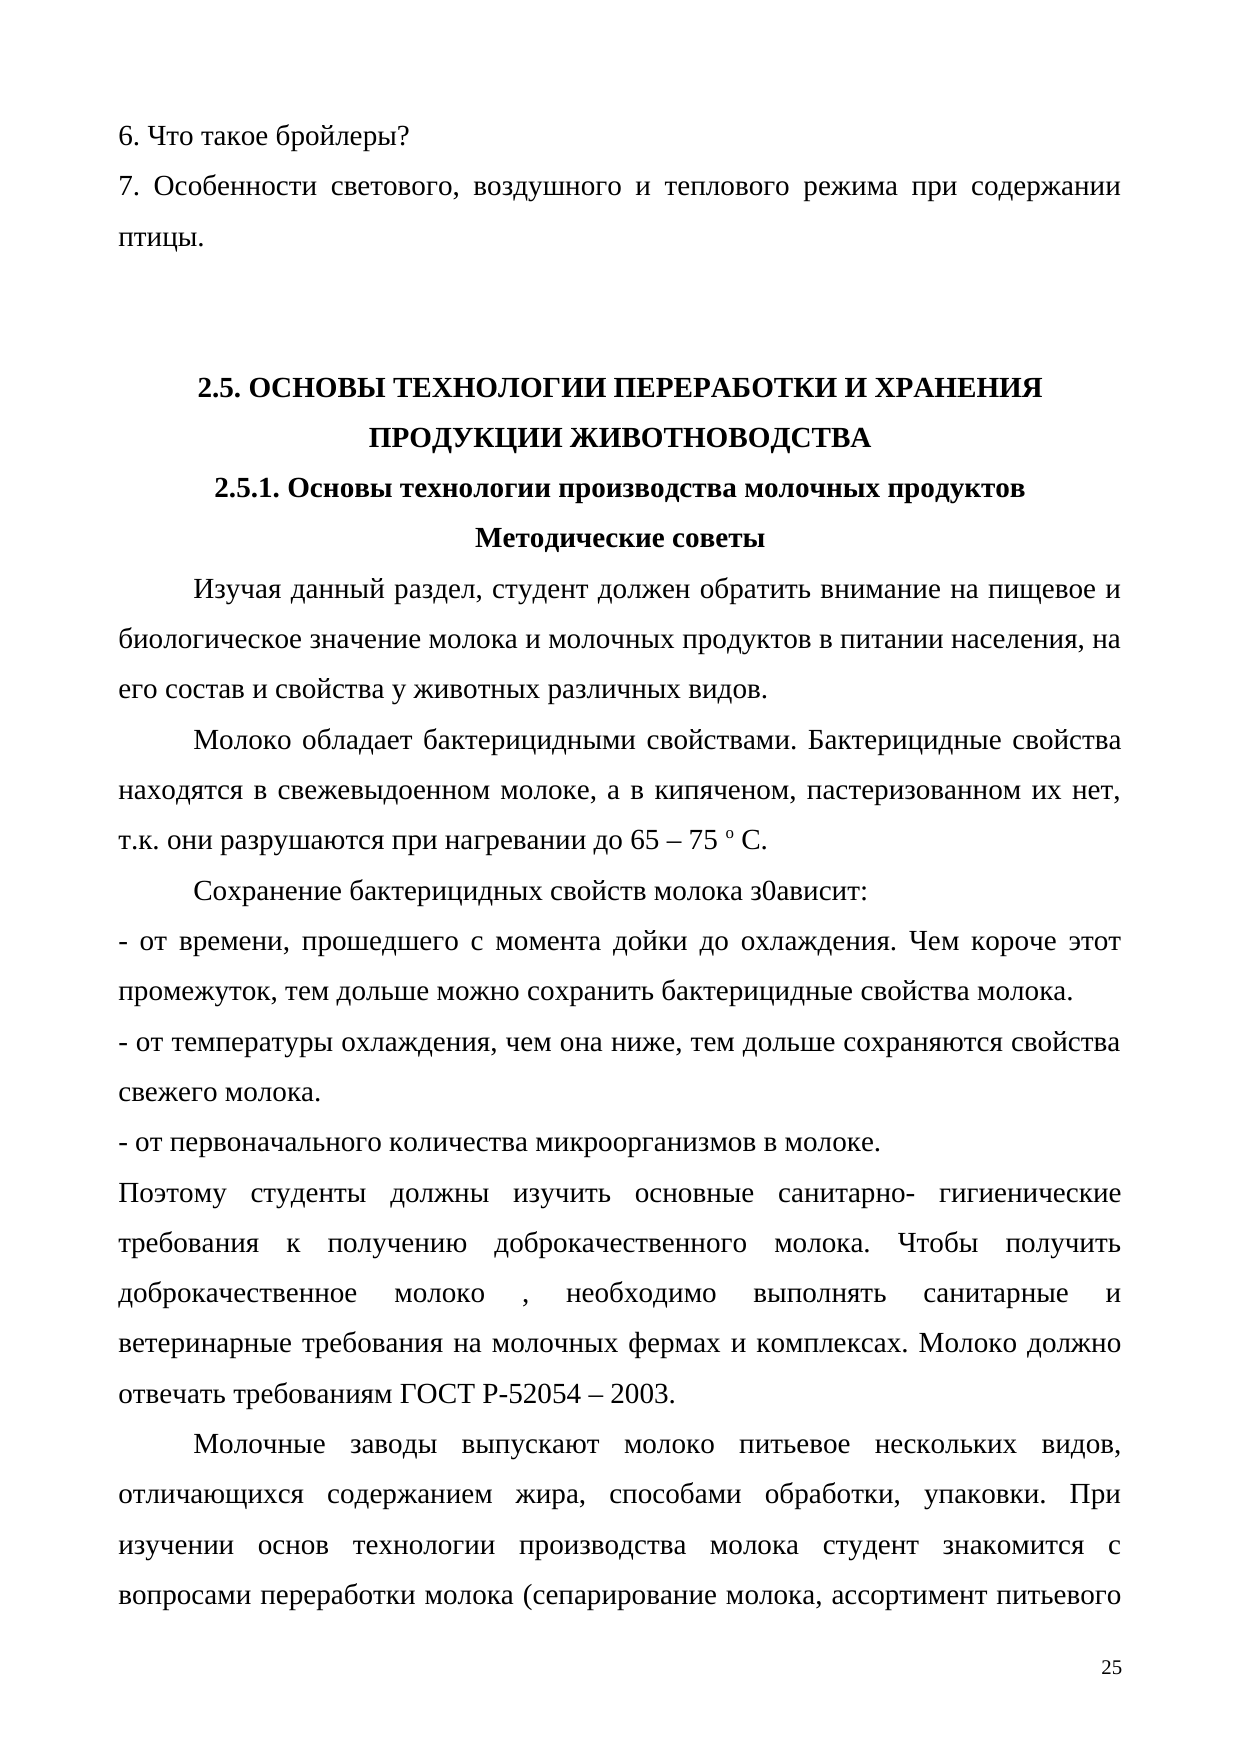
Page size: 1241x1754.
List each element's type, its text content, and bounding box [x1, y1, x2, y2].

text Молоко обладает бактерицидными свойствами. Бактерицидные свойства находятся в свежевыдоенном молоке, а в кипяченом, пастеризованном их нет, т.к. они разрушаются при нагревании до 65 – 75 о С. [118, 722, 1122, 856]
text - от времени, прошедшего с момента дойки до охлаждения. Чем короче этот промежуток, тем дольше можно сохранить бактерицидные свойства молока. [118, 923, 1122, 1007]
text - от первоначального количества микроорганизмов в молоке. [118, 1124, 1122, 1158]
text Методические советы [118, 521, 1122, 554]
text Поэтому студенты должны изучить основные санитарно- гигиенические требования к получению доброкачественного молока. Чтобы получить доброкачественное молоко , необходимо выполнять санитарные и ветеринарные требования на молочных фермах и комплексах. Молоко должно отвечать требованиям ГОСТ Р-52054 – 2003. [118, 1175, 1122, 1409]
text - от температуры охлаждения, чем она ниже, тем дольше сохраняются свойства свежего молока. [118, 1024, 1122, 1108]
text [118, 1426, 1122, 1611]
text 2.5. ОСНОВЫ ТЕХНОЛОГИИ ПЕРЕРАБОТКИ И ХРАНЕНИЯ ПРОДУКЦИИ ЖИВОТНОВОДСТВА [118, 370, 1122, 453]
text Сохранение бактерицидных свойств молока з0ависит: [118, 873, 1122, 906]
text 2.5.1. Основы технологии производства молочных продуктов [118, 470, 1122, 504]
text Изучая данный раздел, студент должен обратить внимание на пищевое и биологическое значение молока и молочных продуктов в питании населения, на его состав и свойства у животных различных видов. [118, 571, 1122, 705]
text 6. Что такое бройлеры? [118, 118, 1122, 152]
text 7. Особенности светового, воздушного и теплового режима при содержании птицы. [118, 168, 1122, 252]
